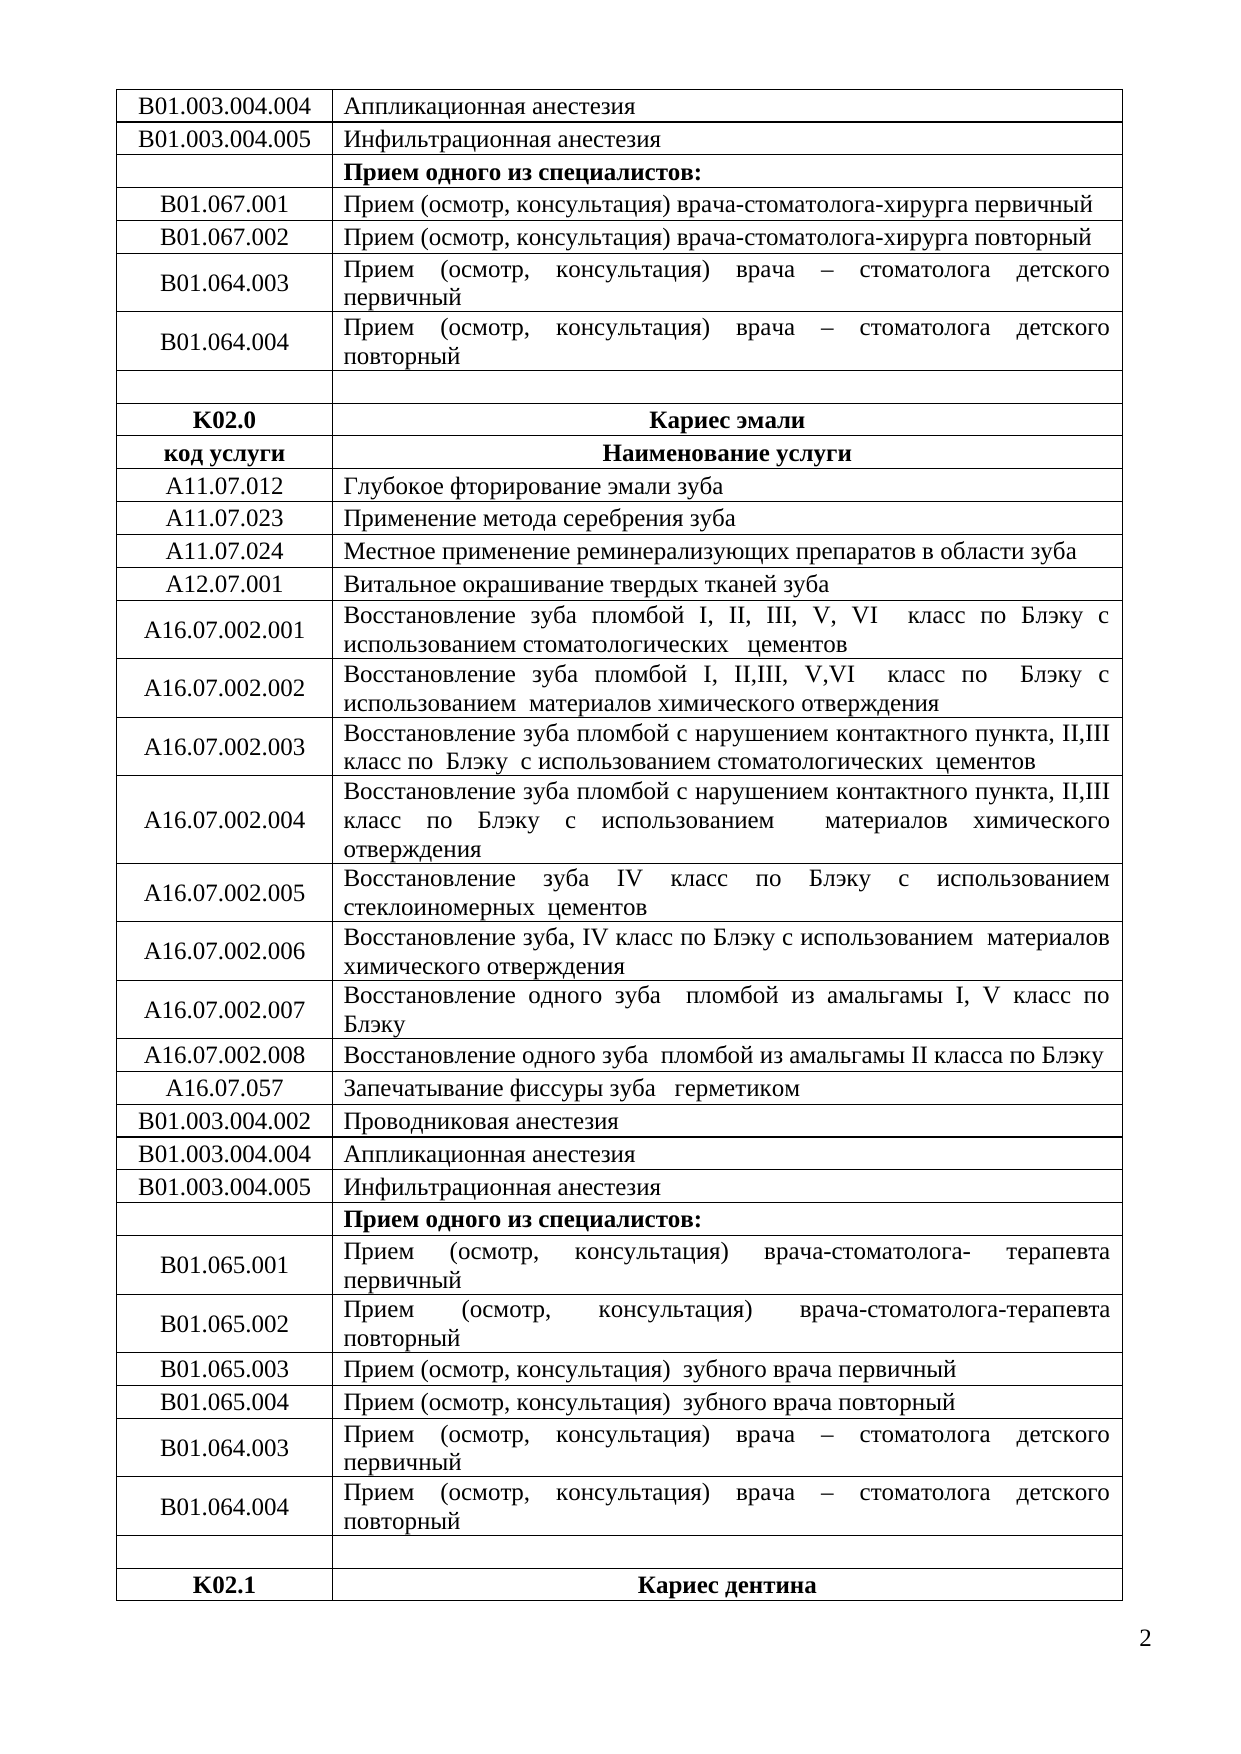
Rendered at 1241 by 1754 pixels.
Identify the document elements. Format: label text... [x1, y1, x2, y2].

table_cell K02.0 [117, 404, 332, 435]
table_cell Прием (осмотр, консультация) врача – стоматолога детского первичный [333, 254, 1122, 311]
table_cell K02.1 [117, 1569, 332, 1600]
table_cell B01.064.004 [117, 1477, 332, 1535]
table_cell [333, 1536, 1122, 1567]
table_cell B01.067.002 [117, 221, 332, 253]
table_cell B01.003.004.005 [117, 123, 332, 154]
table_cell Кариес эмали [333, 404, 1122, 435]
table_cell A16.07.002.008 [117, 1039, 332, 1071]
table_cell Проводниковая анестезия [333, 1105, 1122, 1136]
table_cell A16.07.002.007 [117, 981, 332, 1038]
table_cell Витальное окрашивание твердых тканей зуба [333, 568, 1122, 599]
table_cell A16.07.002.004 [117, 776, 332, 862]
table_cell Аппликационная анестезия [333, 1138, 1122, 1169]
table_cell Восстановление зуба, IV класс по Блэку с использованием материалов химического отверждения [333, 922, 1122, 979]
table_cell Местное применение реминерализующих препаратов в области зуба [333, 535, 1122, 567]
table_cell A16.07.002.003 [117, 718, 332, 775]
table_cell Восстановление одного зуба пломбой из амальгамы I, V класс по Блэку [333, 981, 1122, 1038]
table_cell Восстановление одного зуба пломбой из амальгамы II класса по Блэку [333, 1039, 1122, 1071]
table_cell [117, 155, 332, 187]
table_cell A16.07.002.002 [117, 659, 332, 717]
table_cell [117, 371, 332, 403]
table_cell Применение метода серебрения зуба [333, 502, 1122, 534]
table_cell B01.064.004 [117, 312, 332, 370]
table_cell Прием (осмотр, консультация) врача-стоматолога-хирурга повторный [333, 221, 1122, 253]
table_cell Наименование услуги [333, 436, 1122, 468]
table_cell Запечатывание фиссуры зуба герметиком [333, 1072, 1122, 1104]
table_cell [117, 1536, 332, 1567]
table_cell Инфильтрационная анестезия [333, 123, 1122, 154]
table_cell A12.07.001 [117, 568, 332, 599]
table_cell Прием (осмотр, консультация) врача – стоматолога детского повторный [333, 312, 1122, 370]
table_cell Прием (осмотр, консультация) врача-стоматолога-хирурга первичный [333, 188, 1122, 220]
table_cell код услуги [117, 436, 332, 468]
table_cell A11.07.024 [117, 535, 332, 567]
table_cell B01.064.003 [117, 254, 332, 311]
table_cell Прием (осмотр, консультация) врача-стоматолога- терапевта первичный [333, 1236, 1122, 1293]
table_cell Инфильтрационная анестезия [333, 1170, 1122, 1202]
table_cell B01.003.004.004 [117, 90, 332, 121]
table_cell B01.064.003 [117, 1419, 332, 1476]
table_cell B01.065.002 [117, 1295, 332, 1352]
table_cell Прием (осмотр, консультация) зубного врача первичный [333, 1353, 1122, 1385]
table_cell B01.003.004.004 [117, 1138, 332, 1169]
table_cell A11.07.012 [117, 469, 332, 501]
table_cell [117, 1203, 332, 1235]
table_cell Прием (осмотр, консультация) врача – стоматолога детского повторный [333, 1477, 1122, 1535]
table_cell B01.067.001 [117, 188, 332, 220]
table_cell A16.07.002.001 [117, 601, 332, 658]
table_cell Восстановление зуба пломбой I, II,III, V,VI класс по Блэку с использованием материалов химического отверждения [333, 659, 1122, 717]
table_cell Восстановление зуба пломбой с нарушением контактного пункта, II,III класс по Блэку с использованием материалов химического отверждения [333, 776, 1122, 862]
table_cell A16.07.002.005 [117, 864, 332, 921]
table_cell A16.07.002.006 [117, 922, 332, 979]
table_cell [333, 371, 1122, 403]
table_cell Прием (осмотр, консультация) врача-стоматолога-терапевта повторный [333, 1295, 1122, 1352]
table_cell A11.07.023 [117, 502, 332, 534]
table_cell A16.07.057 [117, 1072, 332, 1104]
table_cell B01.003.004.005 [117, 1170, 332, 1202]
table_cell Прием одного из специалистов: [333, 155, 1122, 187]
table_cell Глубокое фторирование эмали зуба [333, 469, 1122, 501]
table_cell B01.065.001 [117, 1236, 332, 1293]
table_cell Прием (осмотр, консультация) врача – стоматолога детского первичный [333, 1419, 1122, 1476]
table_cell Восстановление зуба IV класс по Блэку с использованием стеклоиномерных цементов [333, 864, 1122, 921]
table_cell Аппликационная анестезия [333, 90, 1122, 121]
table_cell Восстановление зуба пломбой I, II, III, V, VI класс по Блэку с использованием стоматологических цементов [333, 601, 1122, 658]
table_cell Восстановление зуба пломбой с нарушением контактного пункта, II,III класс по Блэку с использованием стоматологических цементов [333, 718, 1122, 775]
table_cell B01.065.003 [117, 1353, 332, 1385]
table_cell Кариес дентина [333, 1569, 1122, 1600]
table_cell Прием одного из специалистов: [333, 1203, 1122, 1235]
table_cell Прием (осмотр, консультация) зубного врача повторный [333, 1386, 1122, 1418]
table_cell B01.003.004.002 [117, 1105, 332, 1136]
table_cell B01.065.004 [117, 1386, 332, 1418]
